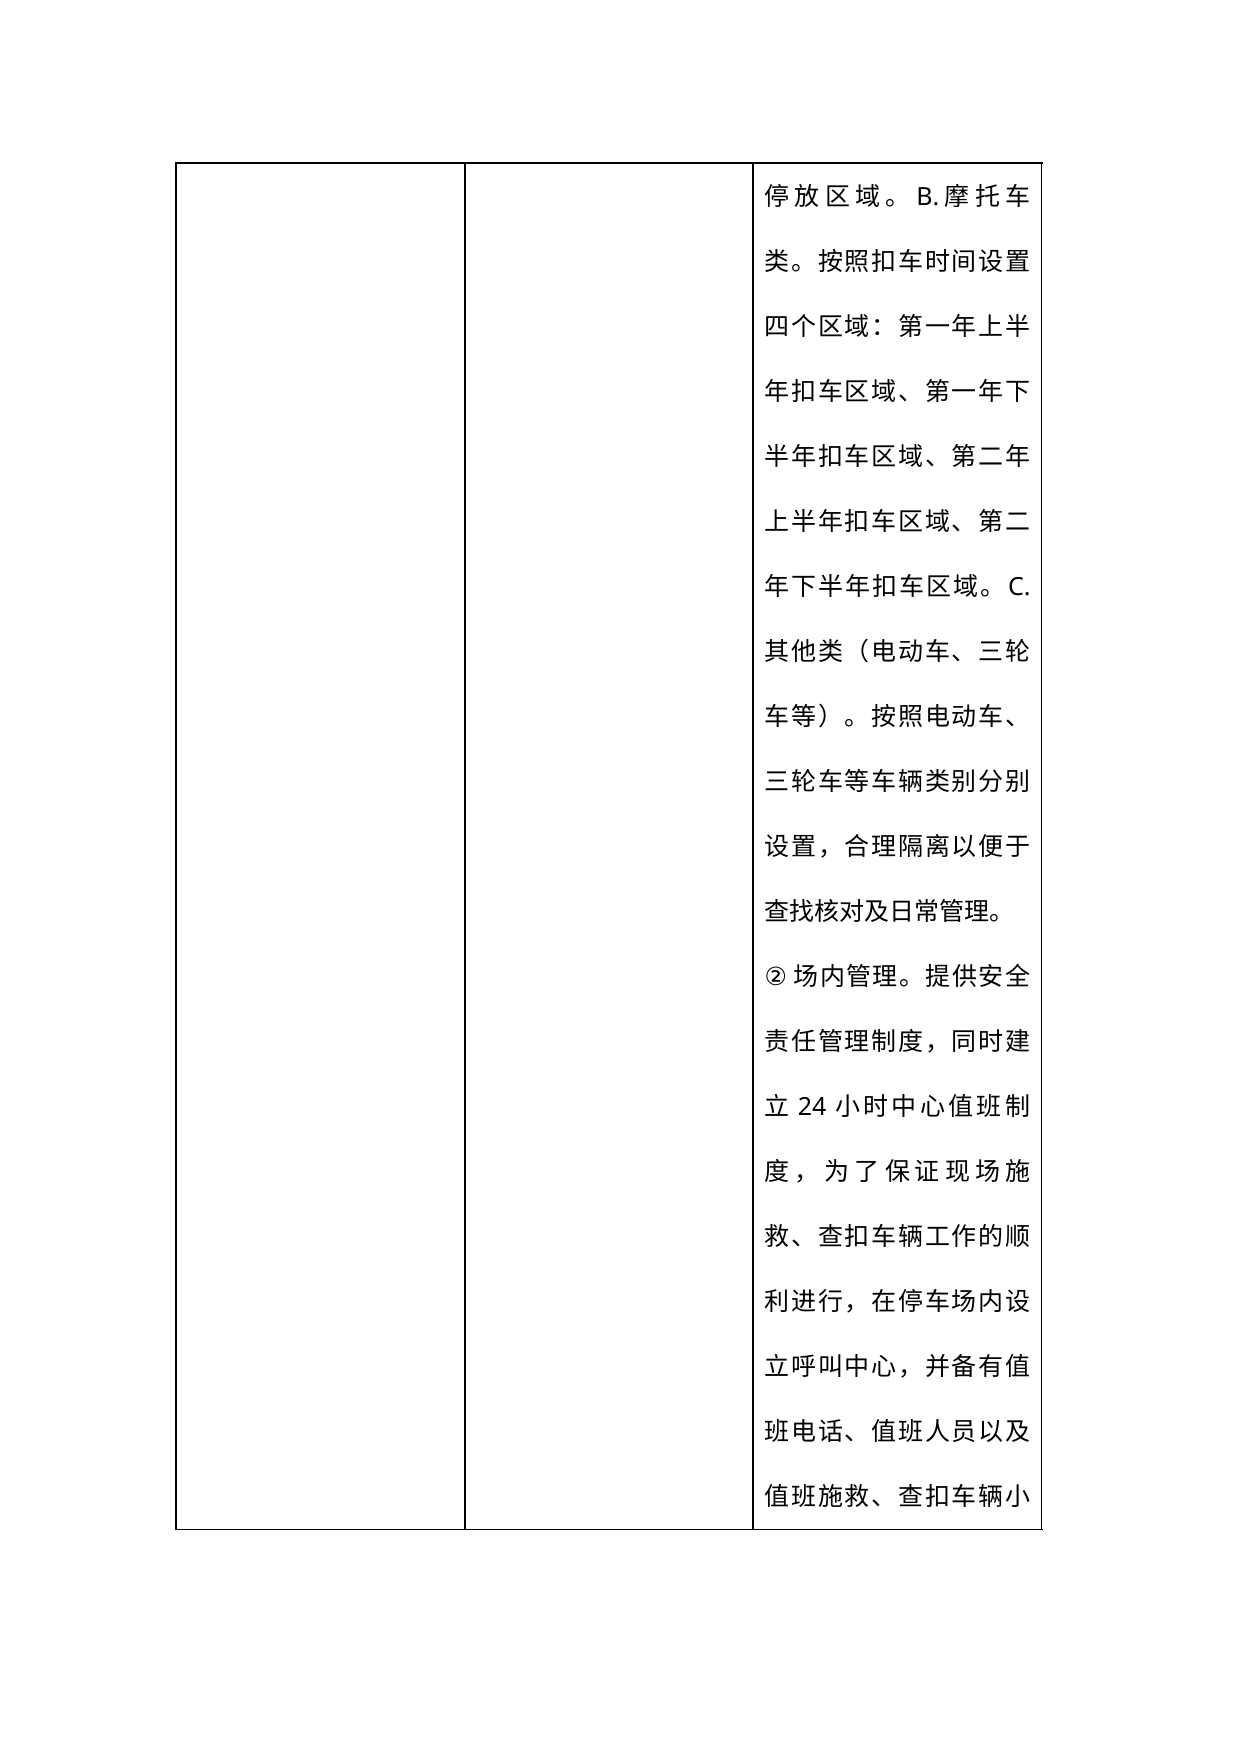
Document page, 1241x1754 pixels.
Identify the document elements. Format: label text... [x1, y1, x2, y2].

table_cell 1 [177, 164, 464, 1528]
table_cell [754, 164, 1041, 1528]
table_cell [466, 164, 752, 1528]
